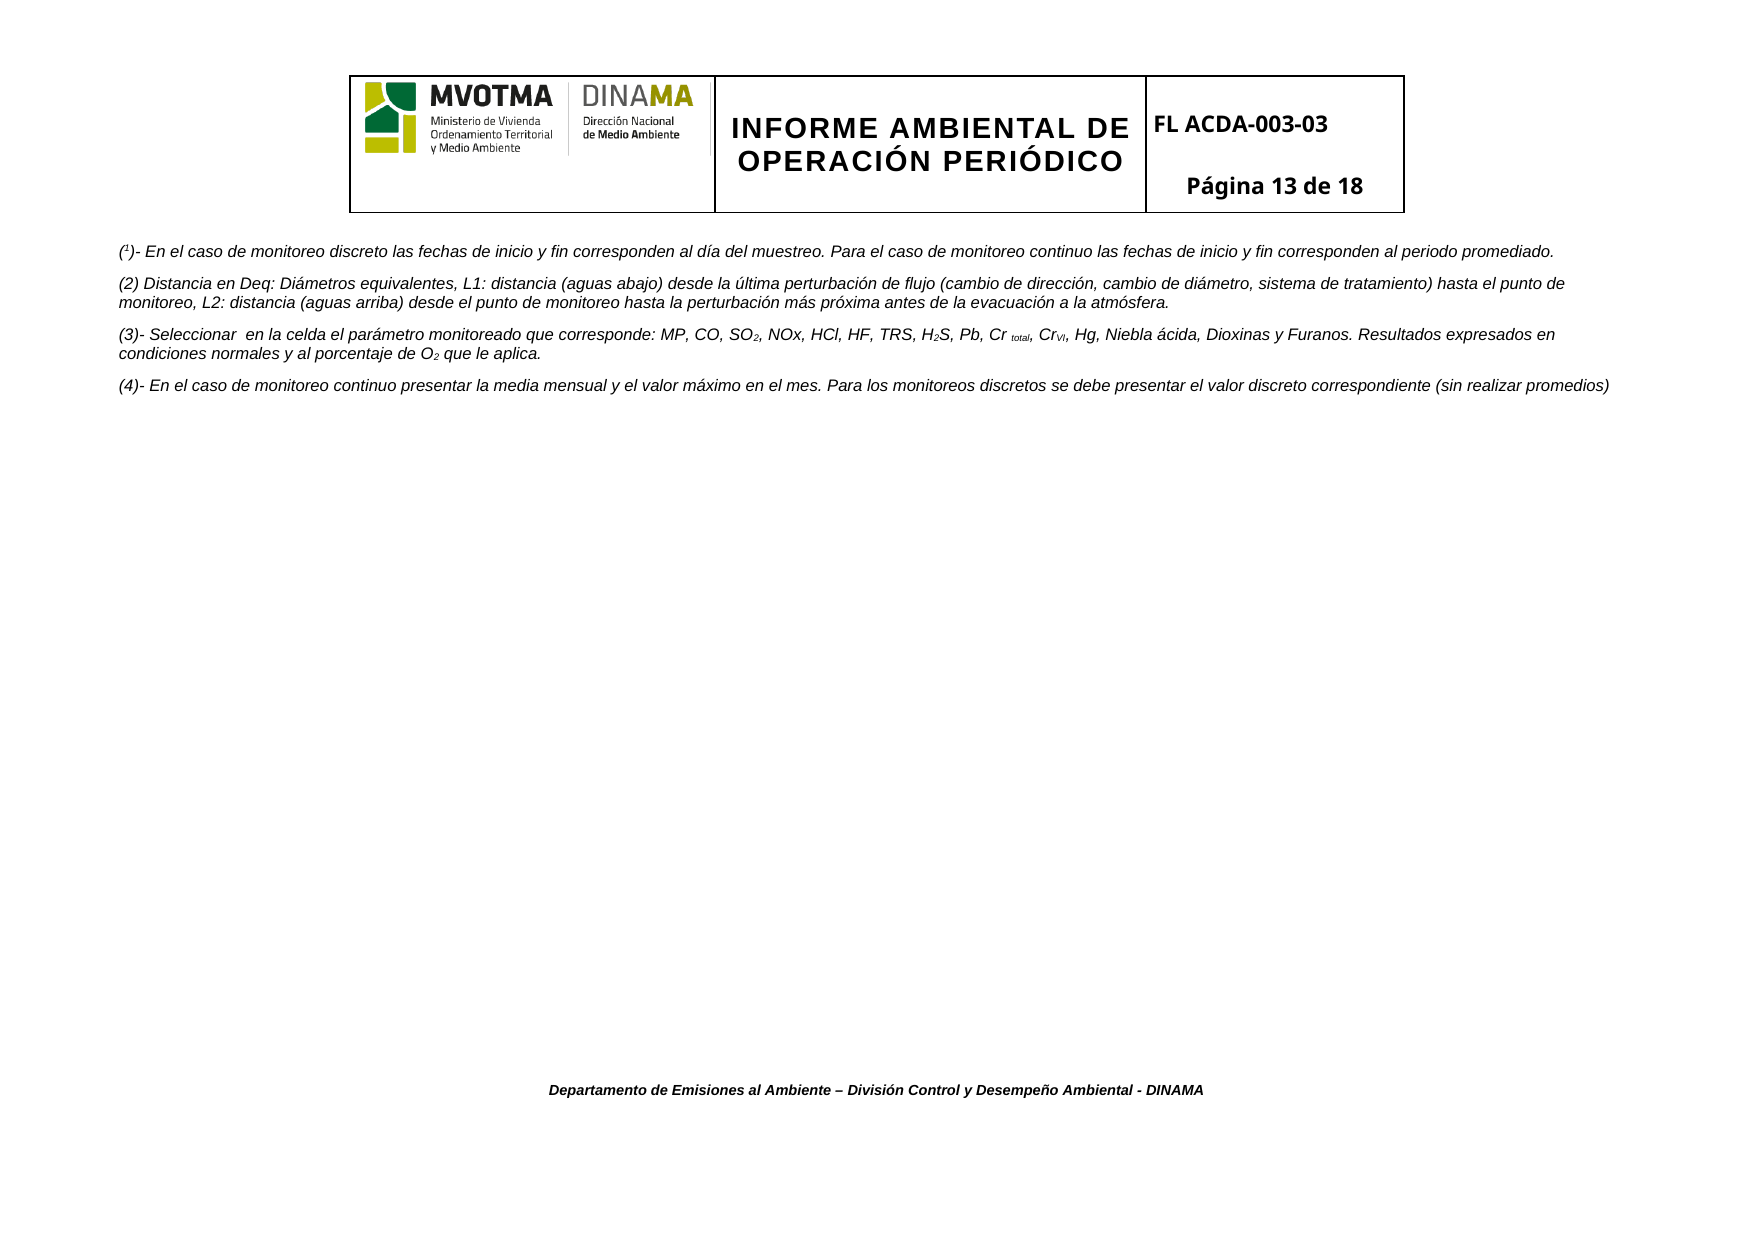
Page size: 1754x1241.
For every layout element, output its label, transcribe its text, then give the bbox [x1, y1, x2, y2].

text (3)- Seleccionar en la celda el parámetro monitoreado que corresponde: MP, CO, SO2, NOx, HCl, HF, TRS, H2S, Pb, Cr total, CrVI, Hg, Niebla ácida, Dioxinas y Furanos. Resultados expresados en condiciones normales y al porcentaje de O2 que le aplica. [118, 324, 1635, 363]
picture [357, 76, 715, 159]
text (2) Distancia en Deq: Diámetros equivalentes, L1: distancia (aguas abajo) desde la última perturbación de flujo (cambio de dirección, cambio de diámetro, sistema de tratamiento) hasta el punto de monitoreo, L2: distancia (aguas arriba) desde el punto de monitoreo hasta la perturbación más próxima antes de la evacuación a la atmósfera. [118, 274, 1635, 312]
text (1)- En el caso de monitoreo discreto las fechas de inicio y fin corresponden al día del muestreo. Para el caso de monitoreo continuo las fechas de inicio y fin corresponden al periodo promediado. [118, 242, 1635, 261]
text (4)- En el caso de monitoreo continuo presentar la media mensual y el valor máximo en el mes. Para los monitoreos discretos se debe presentar el valor discreto correspondiente (sin realizar promedios) [118, 375, 1635, 394]
